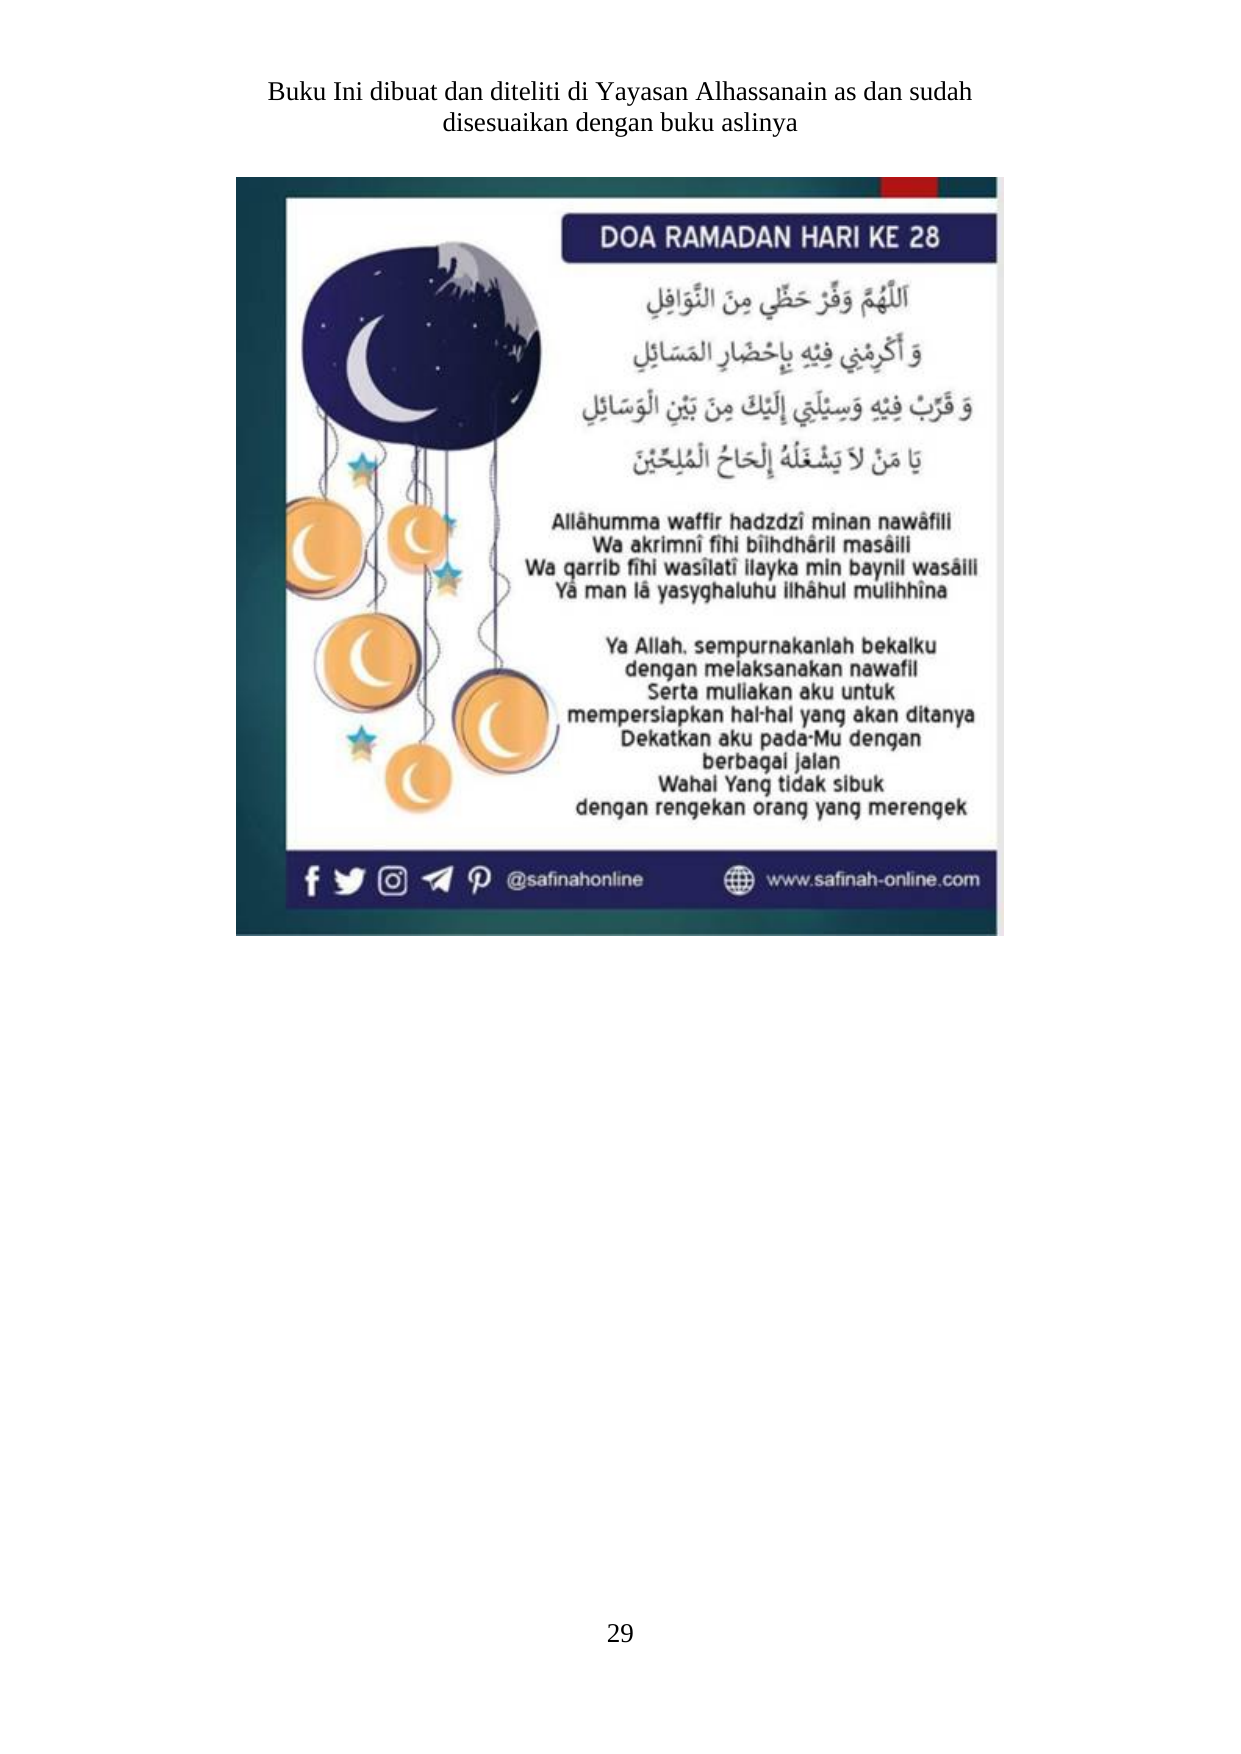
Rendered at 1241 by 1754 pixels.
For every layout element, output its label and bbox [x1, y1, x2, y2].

picture [236, 177, 1004, 936]
